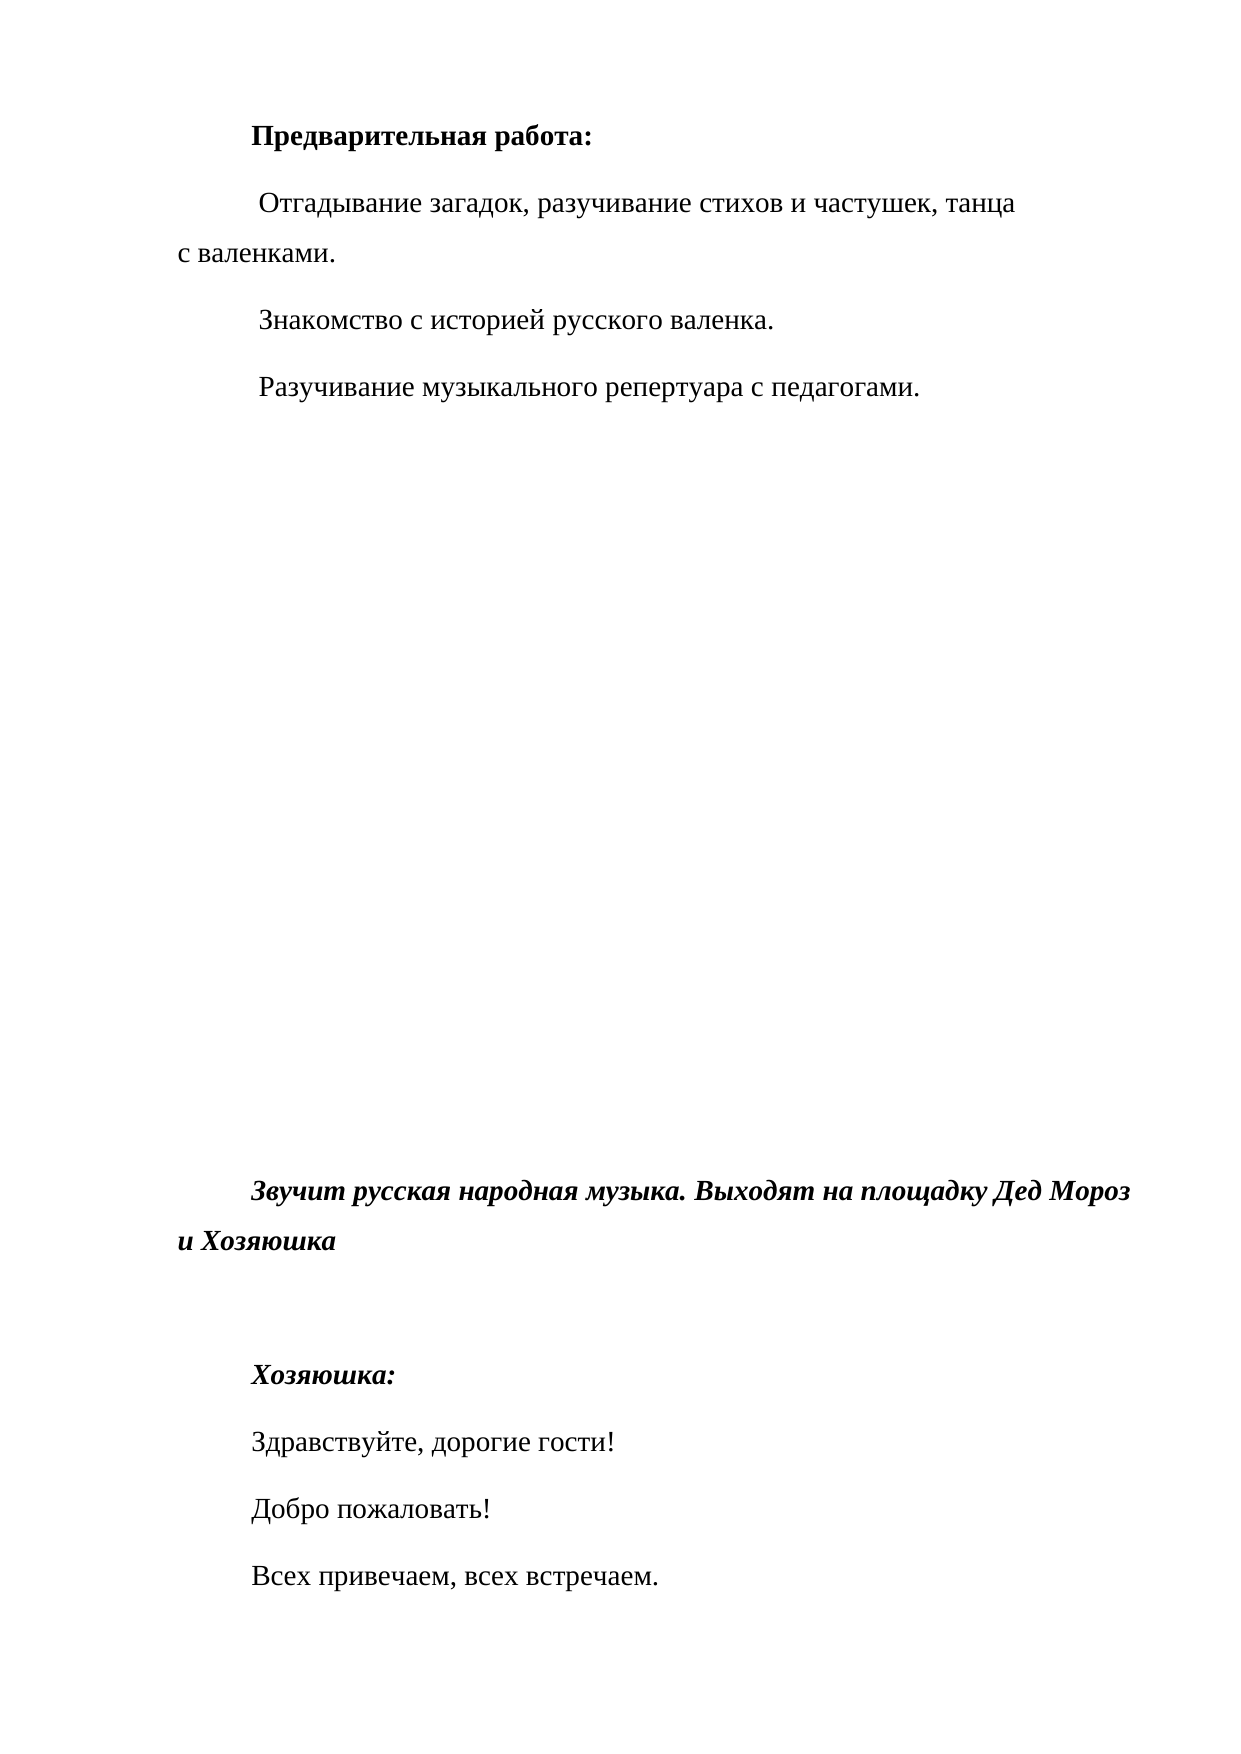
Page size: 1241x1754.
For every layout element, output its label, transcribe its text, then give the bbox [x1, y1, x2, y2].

text Отгадывание загадок, разучивание стихов и частушек, танца с валенками. [177, 185, 1152, 269]
text Предварительная работа: [177, 118, 1152, 152]
text Разучивание музыкального репертуара с педагогами. [177, 369, 1152, 403]
text Знакомство с историей русского валенка. [177, 302, 1152, 336]
text Добро пожаловать! [177, 1491, 1152, 1525]
text Всех привечаем, всех встречаем. [177, 1558, 1152, 1592]
text Звучит русская народная музыка. Выходят на площадку Дед Мороз и Хозяюшка [177, 1173, 1152, 1257]
text Хозяюшка: [177, 1357, 1152, 1391]
text Здравствуйте, дорогие гости! [177, 1424, 1152, 1458]
